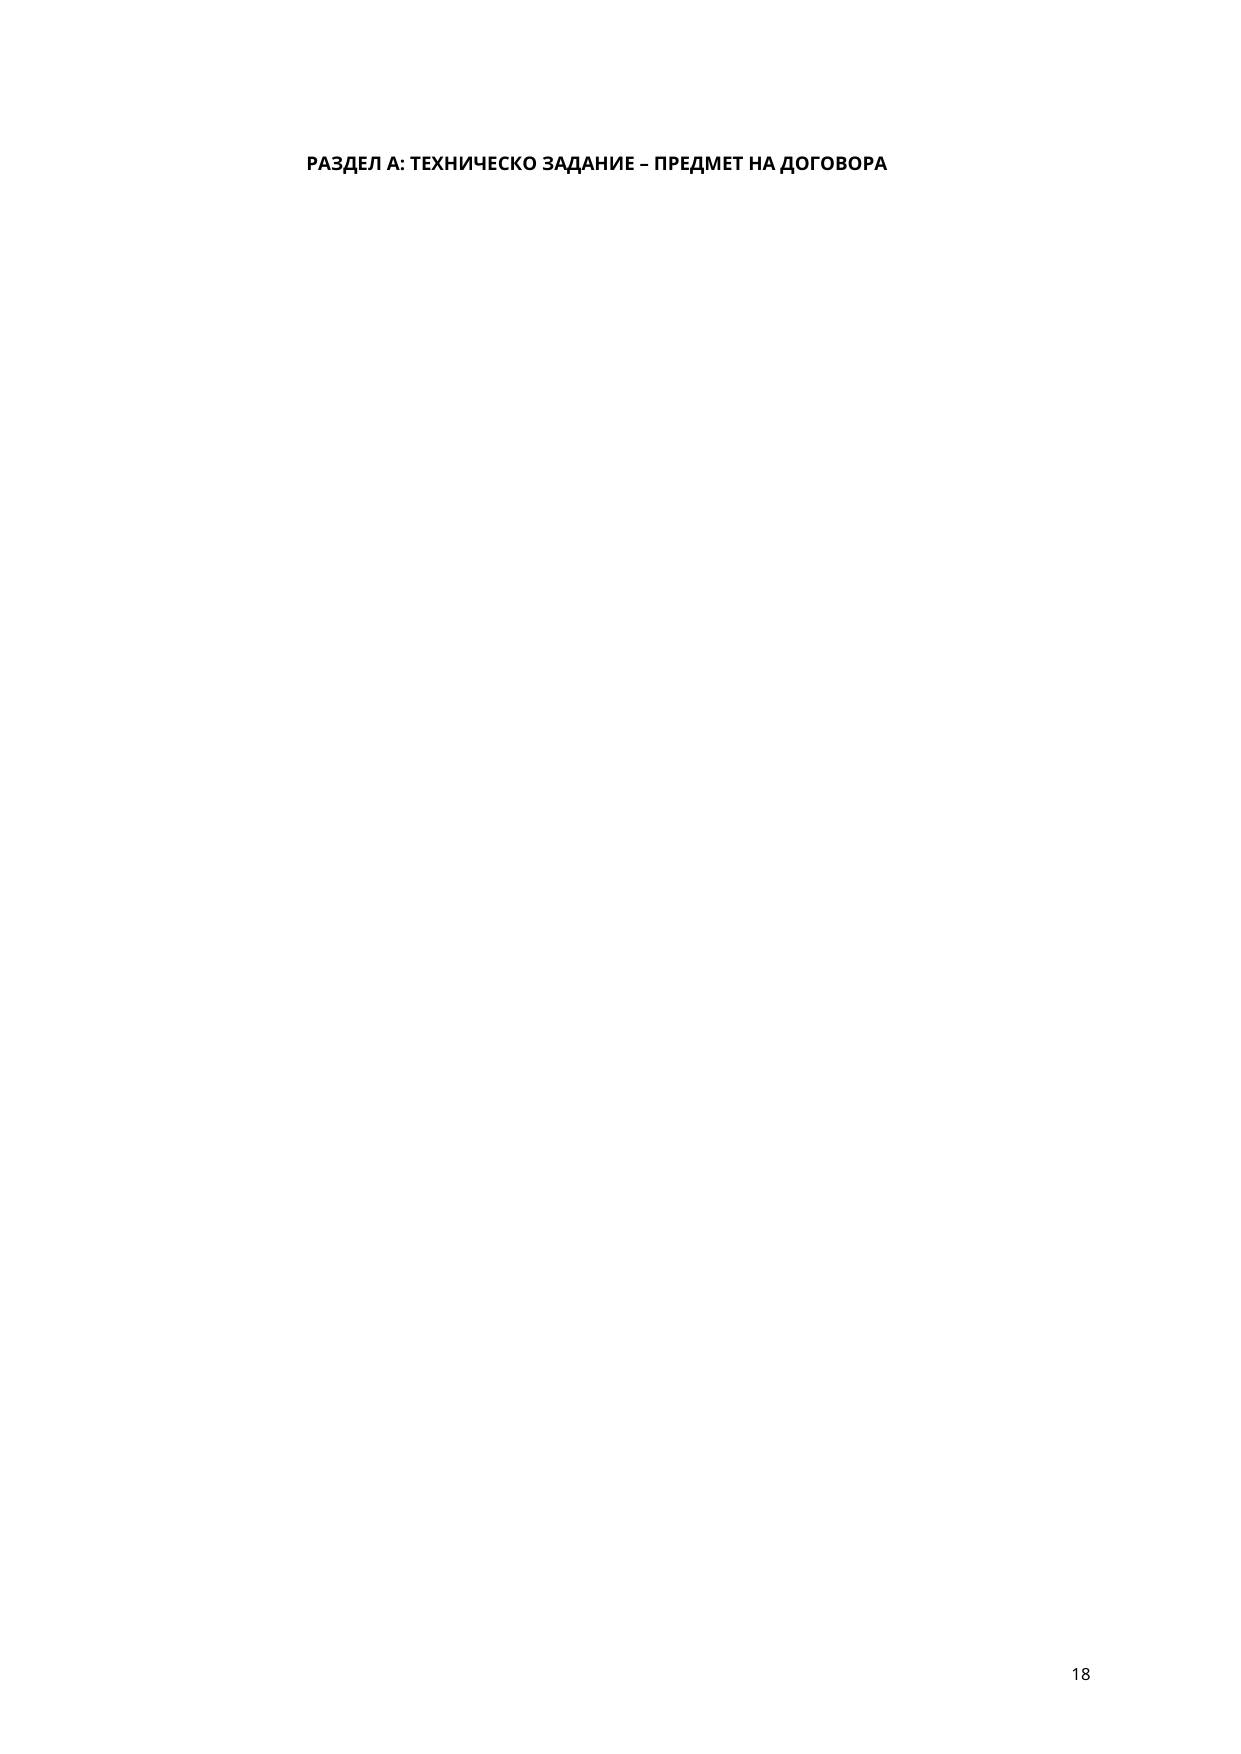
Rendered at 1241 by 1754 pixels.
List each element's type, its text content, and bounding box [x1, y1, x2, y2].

text РАЗДЕЛ А: ТЕХНИЧЕСКО ЗАДАНИЕ – ПРЕДМЕТ НА ДОГОВОРА [103, 150, 1090, 176]
